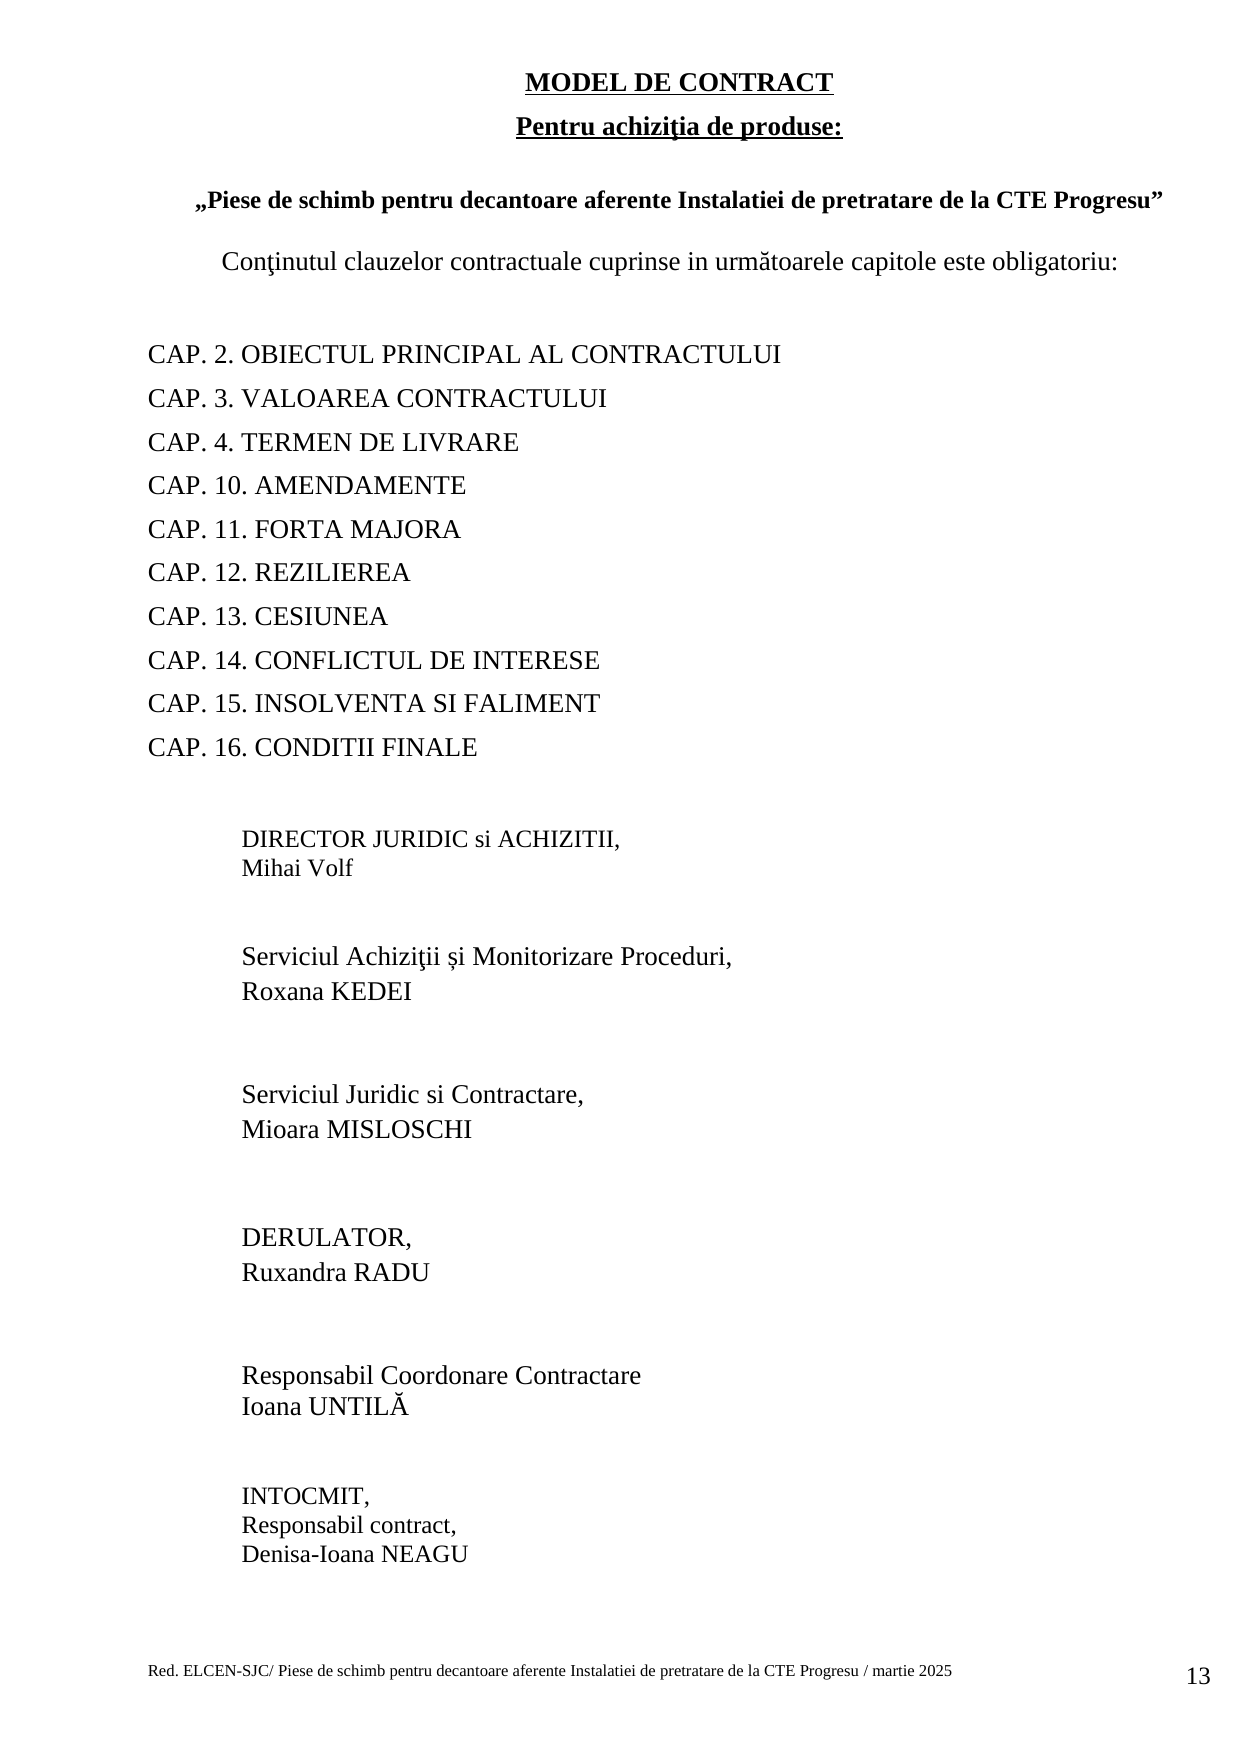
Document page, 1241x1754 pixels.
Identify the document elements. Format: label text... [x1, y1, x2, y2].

text CAP. 13. CESIUNEA [148, 600, 1211, 631]
text CAP. 4. TERMEN DE LIVRARE [148, 426, 1211, 457]
text CAP. 12. REZILIEREA [148, 557, 1211, 588]
text Ioana UNTILĂ [168, 1390, 1211, 1421]
text Ruxandra RADU [168, 1257, 1211, 1288]
text CAP. 2. OBIECTUL PRINCIPAL AL CONTRACTULUI [148, 338, 1211, 369]
text Serviciul Juridic si Contractare, [168, 1078, 1211, 1109]
text DIRECTOR JURIDIC si ACHIZITII, [241, 824, 1211, 853]
text Mihai Volf [241, 853, 1211, 882]
text Denisa-Ioana NEAGU [168, 1539, 1211, 1568]
text CAP. 3. VALOAREA CONTRACTULUI [148, 382, 1211, 413]
text DERULATOR, [168, 1221, 1211, 1252]
text CAP. 11. FORTA MAJORA [148, 513, 1211, 544]
text Conţinutul clauzelor contractuale cuprinse in următoarele capitole este obligatoriu: [148, 245, 1211, 276]
text Serviciul Achiziţii și Monitorizare Proceduri, [221, 939, 1211, 971]
text CAP. 16. CONDITII FINALE [148, 731, 1211, 762]
text Mioara MISLOSCHI [168, 1114, 1211, 1145]
subtitle Pentru achiziţia de produse: [148, 110, 1211, 141]
text CAP. 14. CONFLICTUL DE INTERESE [148, 644, 1211, 675]
text Responsabil Coordonare Contractare [168, 1359, 1211, 1390]
text Responsabil contract, [168, 1510, 1211, 1539]
text CAP. 15. INSOLVENTA SI FALIMENT [148, 687, 1211, 719]
text CAP. 10. AMENDAMENTE [148, 469, 1211, 500]
text Intocmit, [168, 1481, 1211, 1510]
text Roxana KEDEI [168, 975, 1211, 1006]
text „Piese de schimb pentru decantoare aferente Instalatiei de pretratare de la CTE Progresu” [148, 185, 1211, 214]
subtitle MODEL DE CONTRACT [148, 67, 1211, 98]
